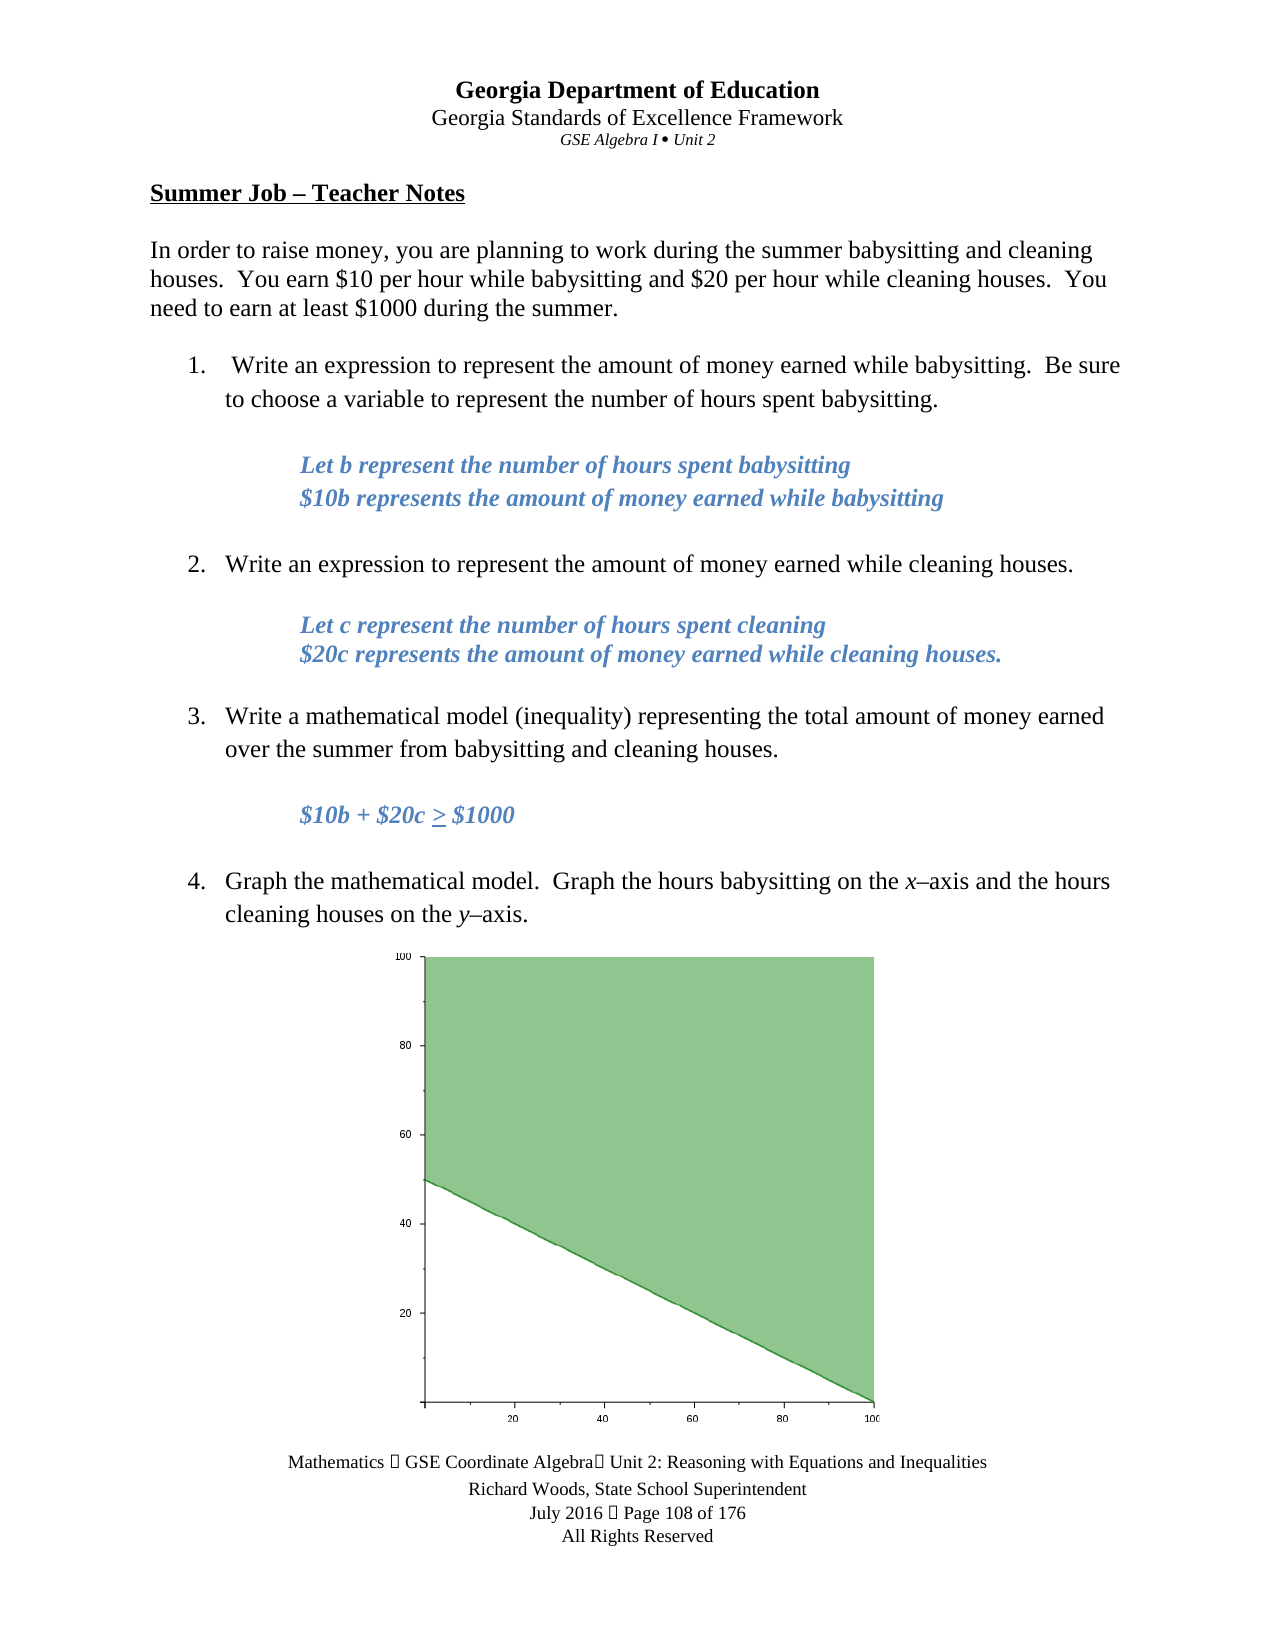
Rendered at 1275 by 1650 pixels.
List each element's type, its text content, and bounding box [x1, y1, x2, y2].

list Let b represent the number of hours spent babysitting [225, 450, 1125, 478]
picture [395, 953, 880, 1422]
list $10b + $20c > $1000 [300, 800, 1125, 829]
list Write an expression to represent the amount of money earned while babysitting. Be sure to choose a variable to represent the number of hours spent babysitting. [187, 351, 1125, 412]
list $20c represents the amount of money earned while cleaning houses. [300, 639, 1125, 668]
list Write a mathematical model (inequality) representing the total amount of money earned over the summer from babysitting and cleaning houses. [187, 701, 1125, 763]
list Graph the mathematical model. Graph the hours babysitting on the x–axis and the hours cleaning houses on the y–axis. [187, 866, 1125, 928]
text Summer Job – Teacher Notes [150, 178, 1125, 207]
list $10b represents the amount of money earned while babysitting [225, 483, 1125, 511]
list Let c represent the number of hours spent cleaning [300, 611, 1125, 639]
list Write an expression to represent the amount of money earned while cleaning houses. [187, 549, 1125, 577]
text In order to raise money, you are planning to work during the summer babysitting and cleaning houses. You earn $10 per hour while babysitting and $20 per hour while cleaning houses. You need to earn at least $1000 during the summer. [150, 236, 1125, 322]
